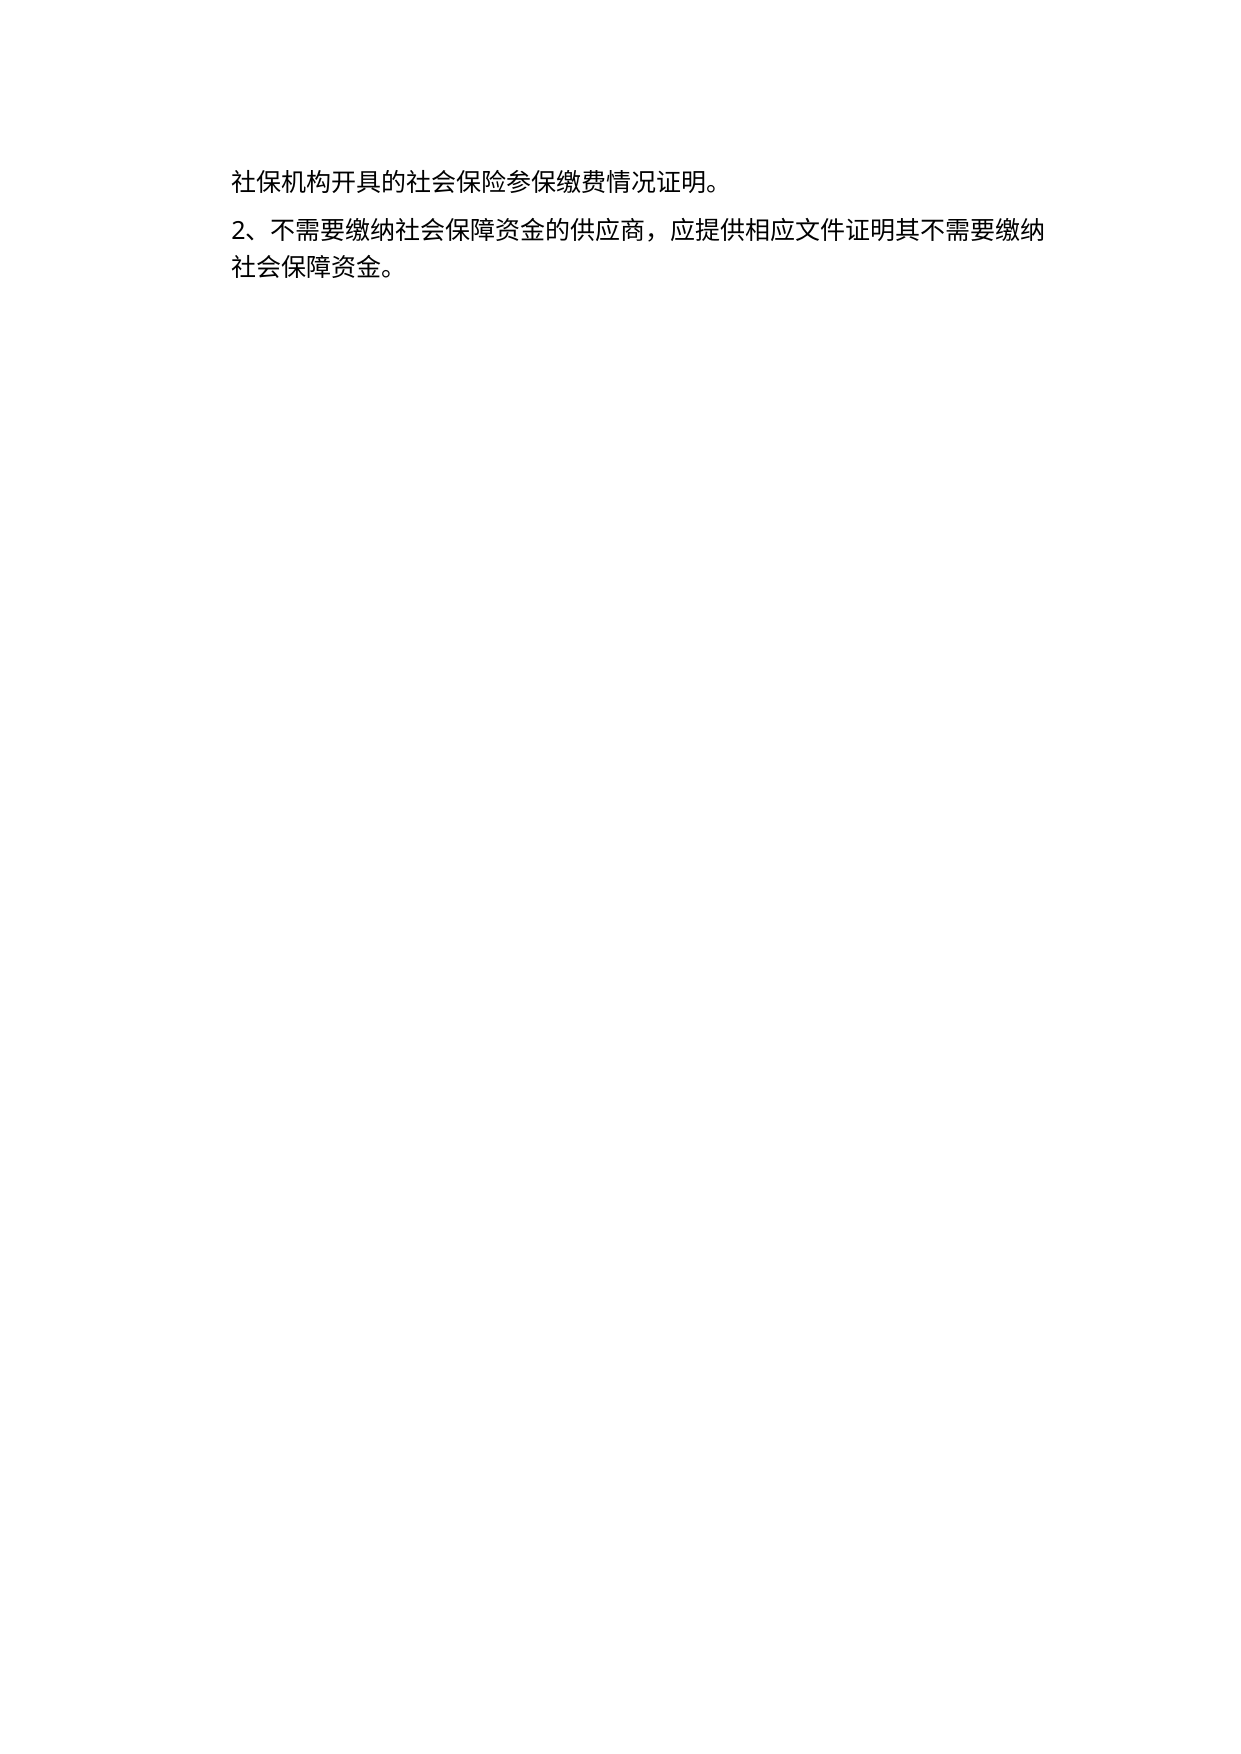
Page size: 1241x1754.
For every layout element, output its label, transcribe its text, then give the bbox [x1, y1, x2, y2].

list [231, 162, 1059, 198]
list 不需要缴纳社会保障资金的供应商，应提供相应文件证明其不需要缴纳社会保障资金。 [231, 211, 1059, 283]
